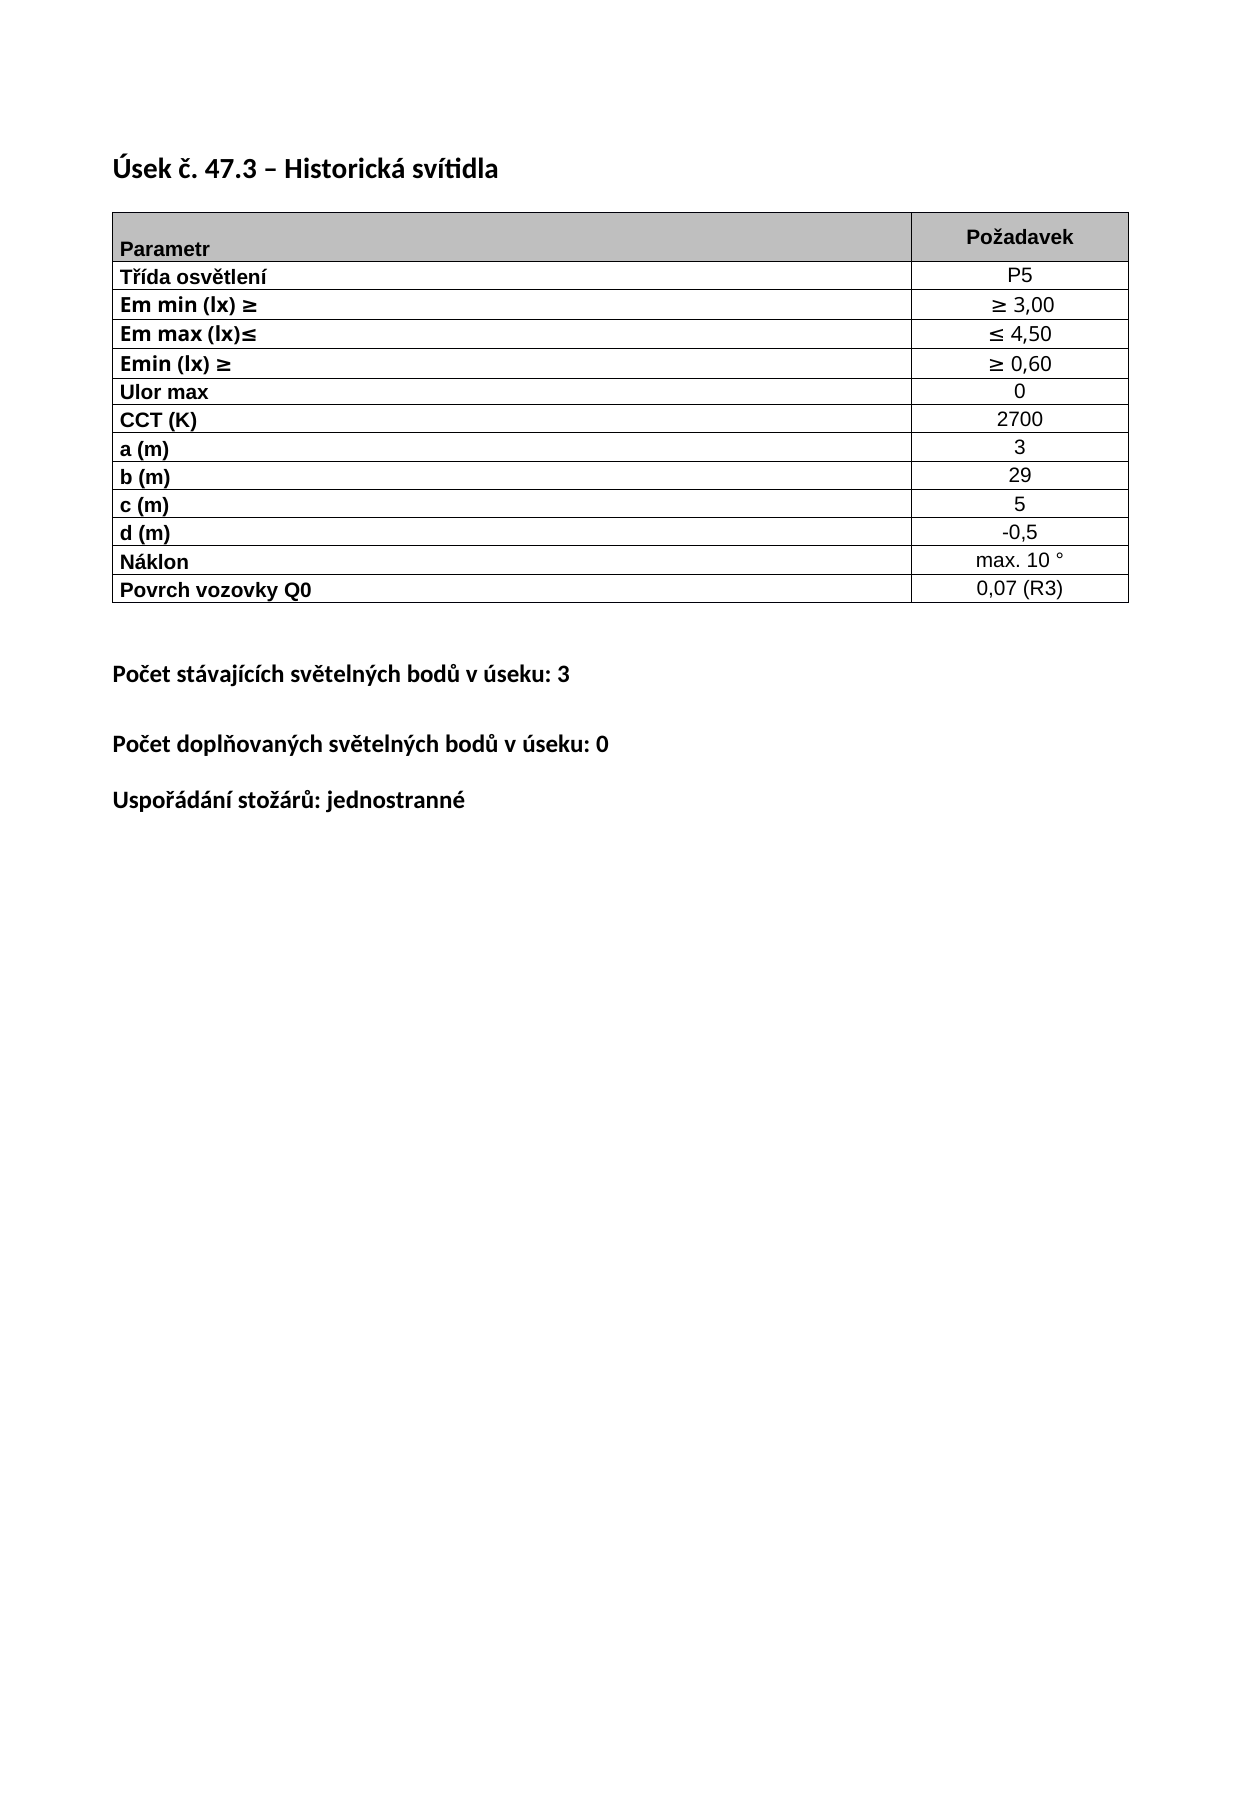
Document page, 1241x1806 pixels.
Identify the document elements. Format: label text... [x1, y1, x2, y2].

table_cell 3 [912, 433, 1128, 461]
table_cell P5 [912, 262, 1128, 289]
table_cell CCT (K) [113, 405, 911, 432]
table_header Parametr [113, 213, 911, 261]
table_cell max. 10 ° [912, 546, 1128, 573]
table_cell 0 [912, 379, 1128, 404]
table_cell Ulor max [113, 379, 911, 404]
table_cell 5 [912, 490, 1128, 517]
table_cell ≥ 3,00 [912, 290, 1128, 318]
table_cell Povrch vozovky Q0 [113, 575, 911, 602]
text Úsek č. 47.3 – Historická svítidla [112, 150, 1128, 186]
table_cell ≤ 4,50 [912, 320, 1128, 348]
table_cell c (m) [113, 490, 911, 517]
table_header Požadavek [912, 213, 1128, 261]
text Uspořádání stožárů: jednostranné [112, 784, 1128, 815]
table_cell ≥ 0,60 [912, 349, 1128, 377]
text Počet stávajících světelných bodů v úseku: 3 Počet doplňovaných světelných bodů v úseku: 0 [112, 658, 1128, 759]
table_cell Třída osvětlení [113, 262, 911, 289]
table_cell Emin (lx) ≥ [113, 349, 911, 377]
table_cell 0,07 (R3) [912, 575, 1128, 602]
table_cell Em min (lx) ≥ [113, 290, 911, 318]
table_cell -0,5 [912, 518, 1128, 545]
table_cell a (m) [113, 433, 911, 461]
table_cell b (m) [113, 462, 911, 489]
table_cell d (m) [113, 518, 911, 545]
table_cell 29 [912, 462, 1128, 489]
table_cell 2700 [912, 405, 1128, 432]
table_cell Náklon [113, 546, 911, 573]
table_cell Em max (lx)≤ [113, 320, 911, 348]
